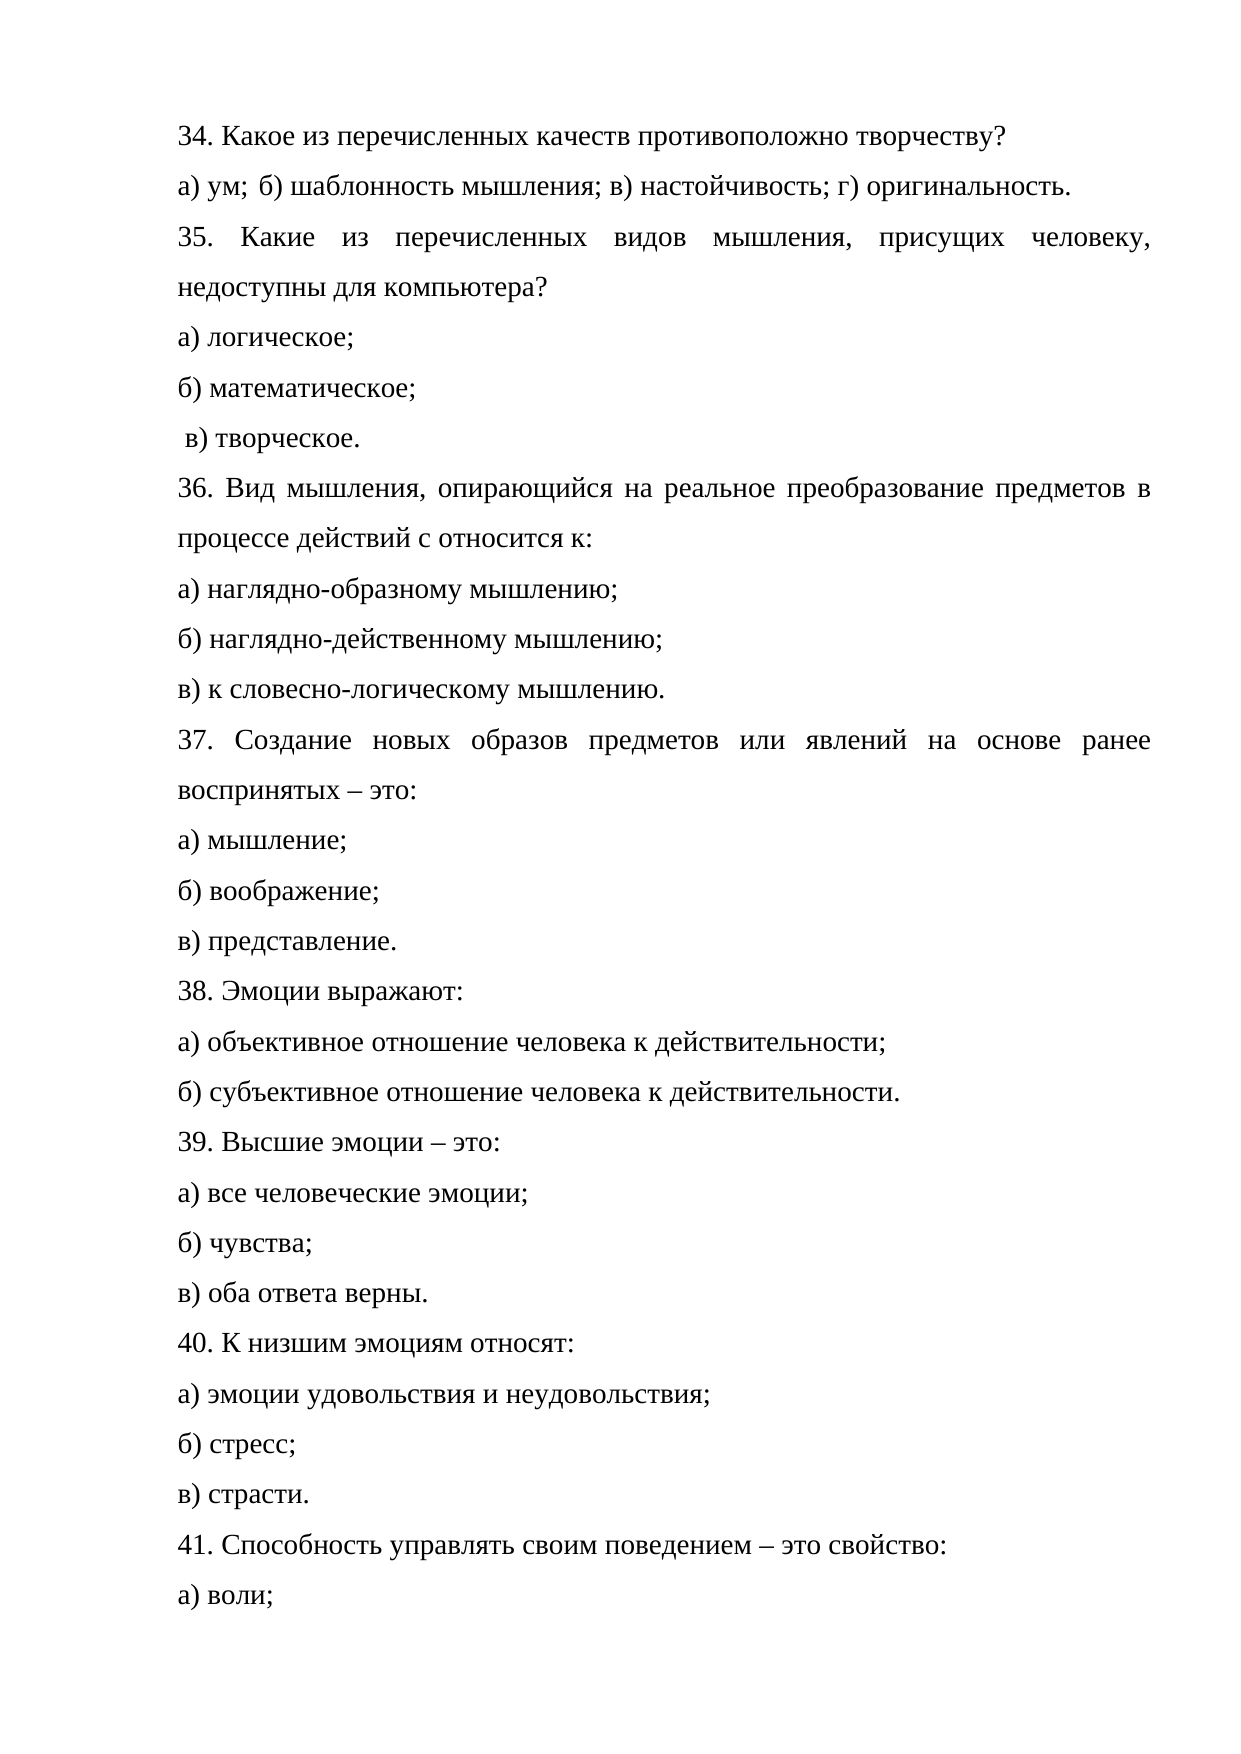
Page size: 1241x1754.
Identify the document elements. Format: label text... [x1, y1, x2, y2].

text б) наглядно-действенному мышлению; [177, 621, 1152, 655]
text 40. К низшим эмоциям относят: [177, 1326, 1152, 1359]
text а) логическое; [177, 319, 1152, 353]
text 37. Создание новых образов предметов или явлений на основе ранее воспринятых – это: [177, 722, 1152, 806]
text б) чувства; [177, 1225, 1152, 1258]
text а) объективное отношение человека к действительности; [177, 1024, 1152, 1057]
text 36. Вид мышления, опирающийся на реальное преобразование предметов в процессе действий с относится к: [177, 470, 1152, 554]
text 34. Какое из перечисленных качеств противоположно творчеству? [177, 118, 1152, 152]
text 39. Высшие эмоции – это: [177, 1124, 1152, 1158]
text б) субъективное отношение человека к действительности. [177, 1074, 1152, 1108]
text а) воли; [177, 1577, 1152, 1611]
text б) стресс; [177, 1426, 1152, 1460]
text в) оба ответа верны. [177, 1275, 1152, 1309]
text а) ум; б) шаблонность мышления; в) настойчивость; г) оригинальность. [177, 168, 1152, 202]
text в) представление. [177, 923, 1152, 957]
text 35. Какие из перечисленных видов мышления, присущих человеку, недоступны для компьютера? [177, 219, 1152, 303]
text а) мышление; [177, 822, 1152, 856]
text 38. Эмоции выражают: [177, 973, 1152, 1007]
text в) творческое. [177, 420, 1152, 453]
text в) страсти. [177, 1477, 1152, 1510]
text б) воображение; [177, 873, 1152, 906]
text а) все человеческие эмоции; [177, 1175, 1152, 1208]
text 41. Способность управлять своим поведением – это свойство: [177, 1527, 1152, 1560]
text б) математическое; [177, 370, 1152, 403]
text в) к словесно-логическому мышлению. [177, 672, 1152, 705]
text а) наглядно-образному мышлению; [177, 571, 1152, 604]
text а) эмоции удовольствия и неудовольствия; [177, 1376, 1152, 1409]
